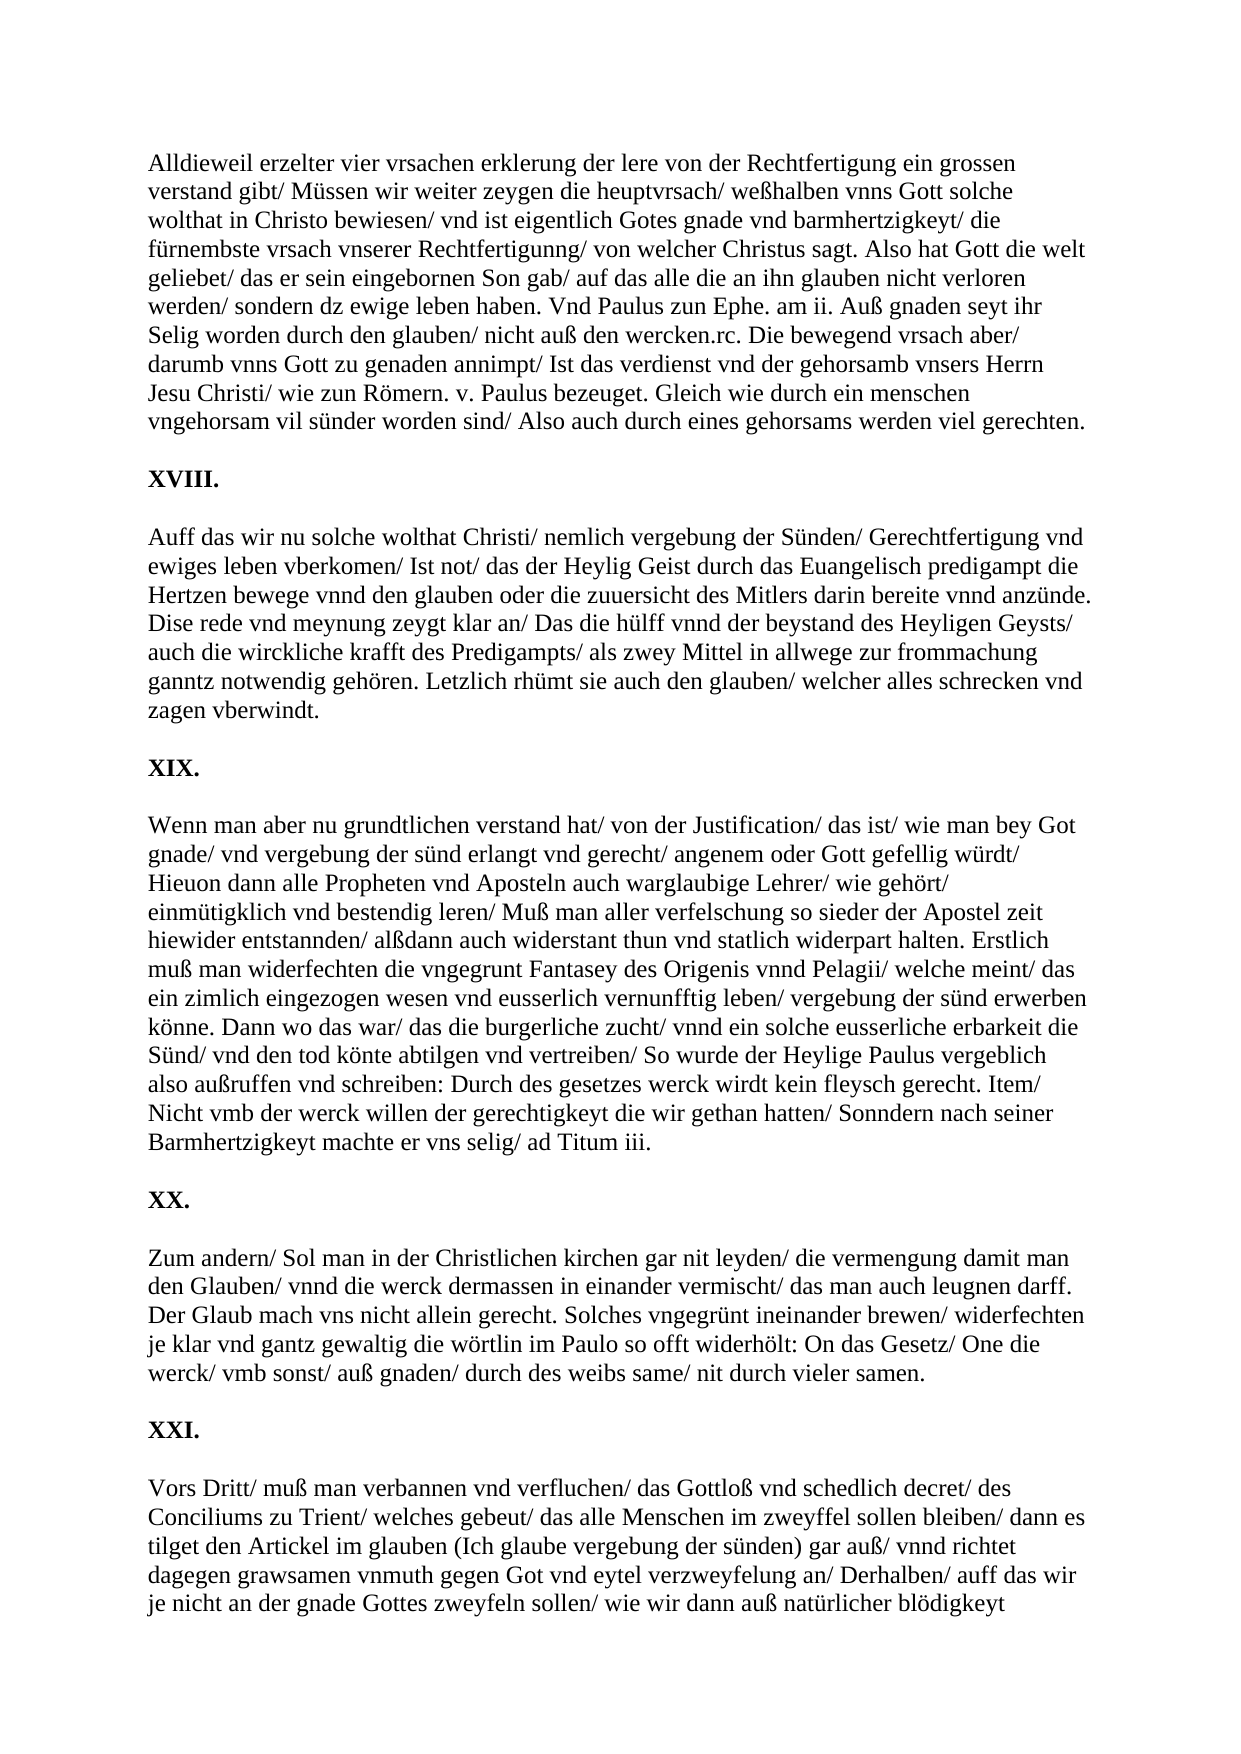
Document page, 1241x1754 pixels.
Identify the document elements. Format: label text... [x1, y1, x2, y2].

text XIX. [148, 753, 1093, 781]
text XX. [148, 1185, 1093, 1213]
text XXI. [148, 1416, 1093, 1444]
text Wenn man aber nu grundtlichen verstand hat/ von der Justification/ das ist/ wie man bey Got gnade/ vnd vergebung der sünd erlangt vnd gerecht/ angenem oder Gott gefellig würdt/ Hieuon dann alle Propheten vnd Aposteln auch warglaubige Lehrer/ wie gehört/ einmütigklich vnd bestendig leren/ Muß man aller verfelschung so sieder der Apostel zeit hiewider entstannden/ alßdann auch widerstant thun vnd statlich widerpart halten. Erstlich muß man widerfechten die vngegrunt Fantasey des Origenis vnnd Pelagii/ welche meint/ das ein zimlich eingezogen wesen vnd eusserlich vernunfftig leben/ vergebung der sünd erwerben könne. Dann wo das war/ das die burgerliche zucht/ vnnd ein solche eusserliche erbarkeit die Sünd/ vnd den tod könte abtilgen vnd vertreiben/ So wurde der Heylige Paulus vergeblich also außruffen vnd schreiben: Durch des gesetzes werck wirdt kein fleysch gerecht. Item/ Nicht vmb der werck willen der gerechtigkeyt die wir gethan hatten/ Sonndern nach seiner Barmhertzigkeyt machte er vns selig/ ad Titum iii. [148, 811, 1093, 1156]
text Auff das wir nu solche wolthat Christi/ nemlich vergebung der Sünden/ Gerechtfertigung vnd ewiges leben vberkomen/ Ist not/ das der Heylig Geist durch das Euangelisch predigampt die Hertzen bewege vnnd den glauben oder die zuuersicht des Mitlers darin bereite vnnd anzünde. Dise rede vnd meynung zeygt klar an/ Das die hülff vnnd der beystand des Heyligen Geysts/ auch die wirckliche krafft des Predigampts/ als zwey Mittel in allwege zur frommachung ganntz notwendig gehören. Letzlich rhümt sie auch den glauben/ welcher alles schrecken vnd zagen vberwindt. [148, 522, 1093, 723]
text Zum andern/ Sol man in der Christlichen kirchen gar nit leyden/ die vermengung damit man den Glauben/ vnnd die werck dermassen in einander vermischt/ das man auch leugnen darff. Der Glaub mach vns nicht allein gerecht. Solches vngegrünt ineinander brewen/ widerfechten je klar vnd gantz gewaltig die wörtlin im Paulo so offt widerhölt: On das Gesetz/ One die werck/ vmb sonst/ auß gnaden/ durch des weibs same/ nit durch vieler samen. [148, 1243, 1093, 1386]
text XVIII. [148, 464, 1093, 493]
text Alldieweil erzelter vier vrsachen erklerung der lere von der Rechtfertigung ein grossen verstand gibt/ Müssen wir weiter zeygen die heuptvrsach/ weßhalben vnns Gott solche wolthat in Christo bewiesen/ vnd ist eigentlich Gotes gnade vnd barmhertzigkeyt/ die fürnembste vrsach vnserer Rechtfertigunng/ von welcher Christus sagt. Also hat Gott die welt geliebet/ das er sein eingebornen Son gab/ auf das alle die an ihn glauben nicht verloren werden/ sondern dz ewige leben haben. Vnd Paulus zun Ephe. am ii. Auß gnaden seyt ihr Selig worden durch den glauben/ nicht auß den wercken.rc. Die bewegend vrsach aber/ darumb vnns Gott zu genaden annimpt/ Ist das verdienst vnd der gehorsamb vnsers Herrn Jesu Christi/ wie zun Römern. v. Paulus bezeuget. Gleich wie durch ein menschen vngehorsam vil sünder worden sind/ Also auch durch eines gehorsams werden viel gerechten. [148, 148, 1093, 435]
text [148, 1473, 1093, 1617]
